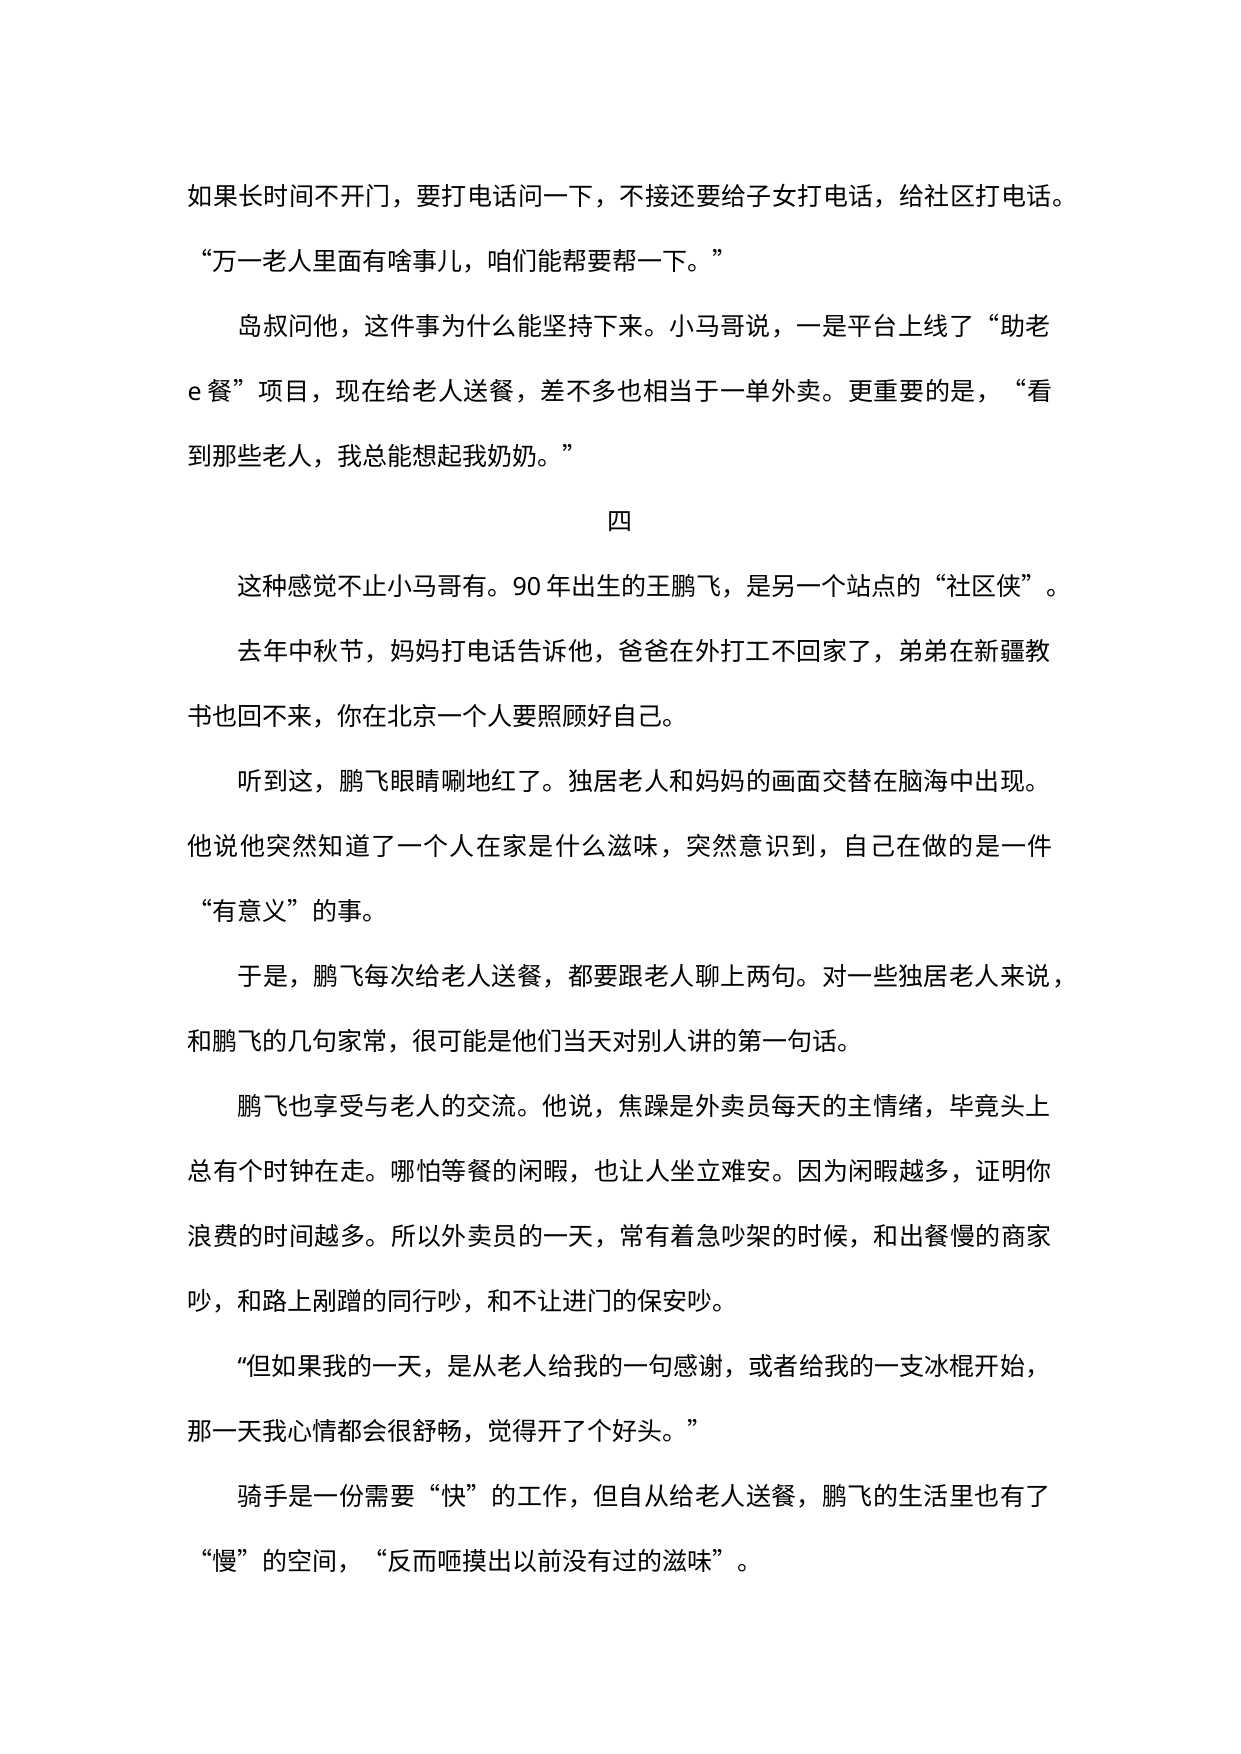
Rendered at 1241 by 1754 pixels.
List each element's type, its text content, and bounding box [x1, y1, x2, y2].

text 岛叔问他，这件事为什么能坚持下来。小马哥说，一是平台上线了“助老e餐”项目，现在给老人送餐，差不多也相当于一单外卖。更重要的是，“看到那些老人，我总能想起我奶奶。” [187, 292, 1053, 487]
text 骑手是一份需要“快”的工作，但自从给老人送餐，鹏飞的生活里也有了“慢”的空间，“反而咂摸出以前没有过的滋味”。 [187, 1462, 1053, 1592]
text “但如果我的一天，是从老人给我的一句感谢，或者给我的一支冰棍开始，那一天我心情都会很舒畅，觉得开了个好头。” [187, 1332, 1053, 1462]
text 于是，鹏飞每次给老人送餐，都要跟老人聊上两句。对一些独居老人来说，和鹏飞的几句家常，很可能是他们当天对别人讲的第一句话。 [187, 942, 1053, 1072]
text 听到这，鹏飞眼睛唰地红了。独居老人和妈妈的画面交替在脑海中出现。他说他突然知道了一个人在家是什么滋味，突然意识到，自己在做的是一件“有意义”的事。 [187, 747, 1053, 942]
text 鹏飞也享受与老人的交流。他说，焦躁是外卖员每天的主情绪，毕竟头上总有个时钟在走。哪怕等餐的闲暇，也让人坐立难安。因为闲暇越多，证明你浪费的时间越多。所以外卖员的一天，常有着急吵架的时候，和出餐慢的商家吵，和路上剐蹭的同行吵，和不让进门的保安吵。 [187, 1072, 1053, 1332]
text 这种感觉不止小马哥有。90年出生的王鹏飞，是另一个站点的“社区侠”。 [187, 552, 1053, 617]
text 四 [187, 487, 1053, 552]
text 去年中秋节，妈妈打电话告诉他，爸爸在外打工不回家了，弟弟在新疆教书也回不来，你在北京一个人要照顾好自己。 [187, 617, 1053, 747]
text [187, 162, 1053, 292]
